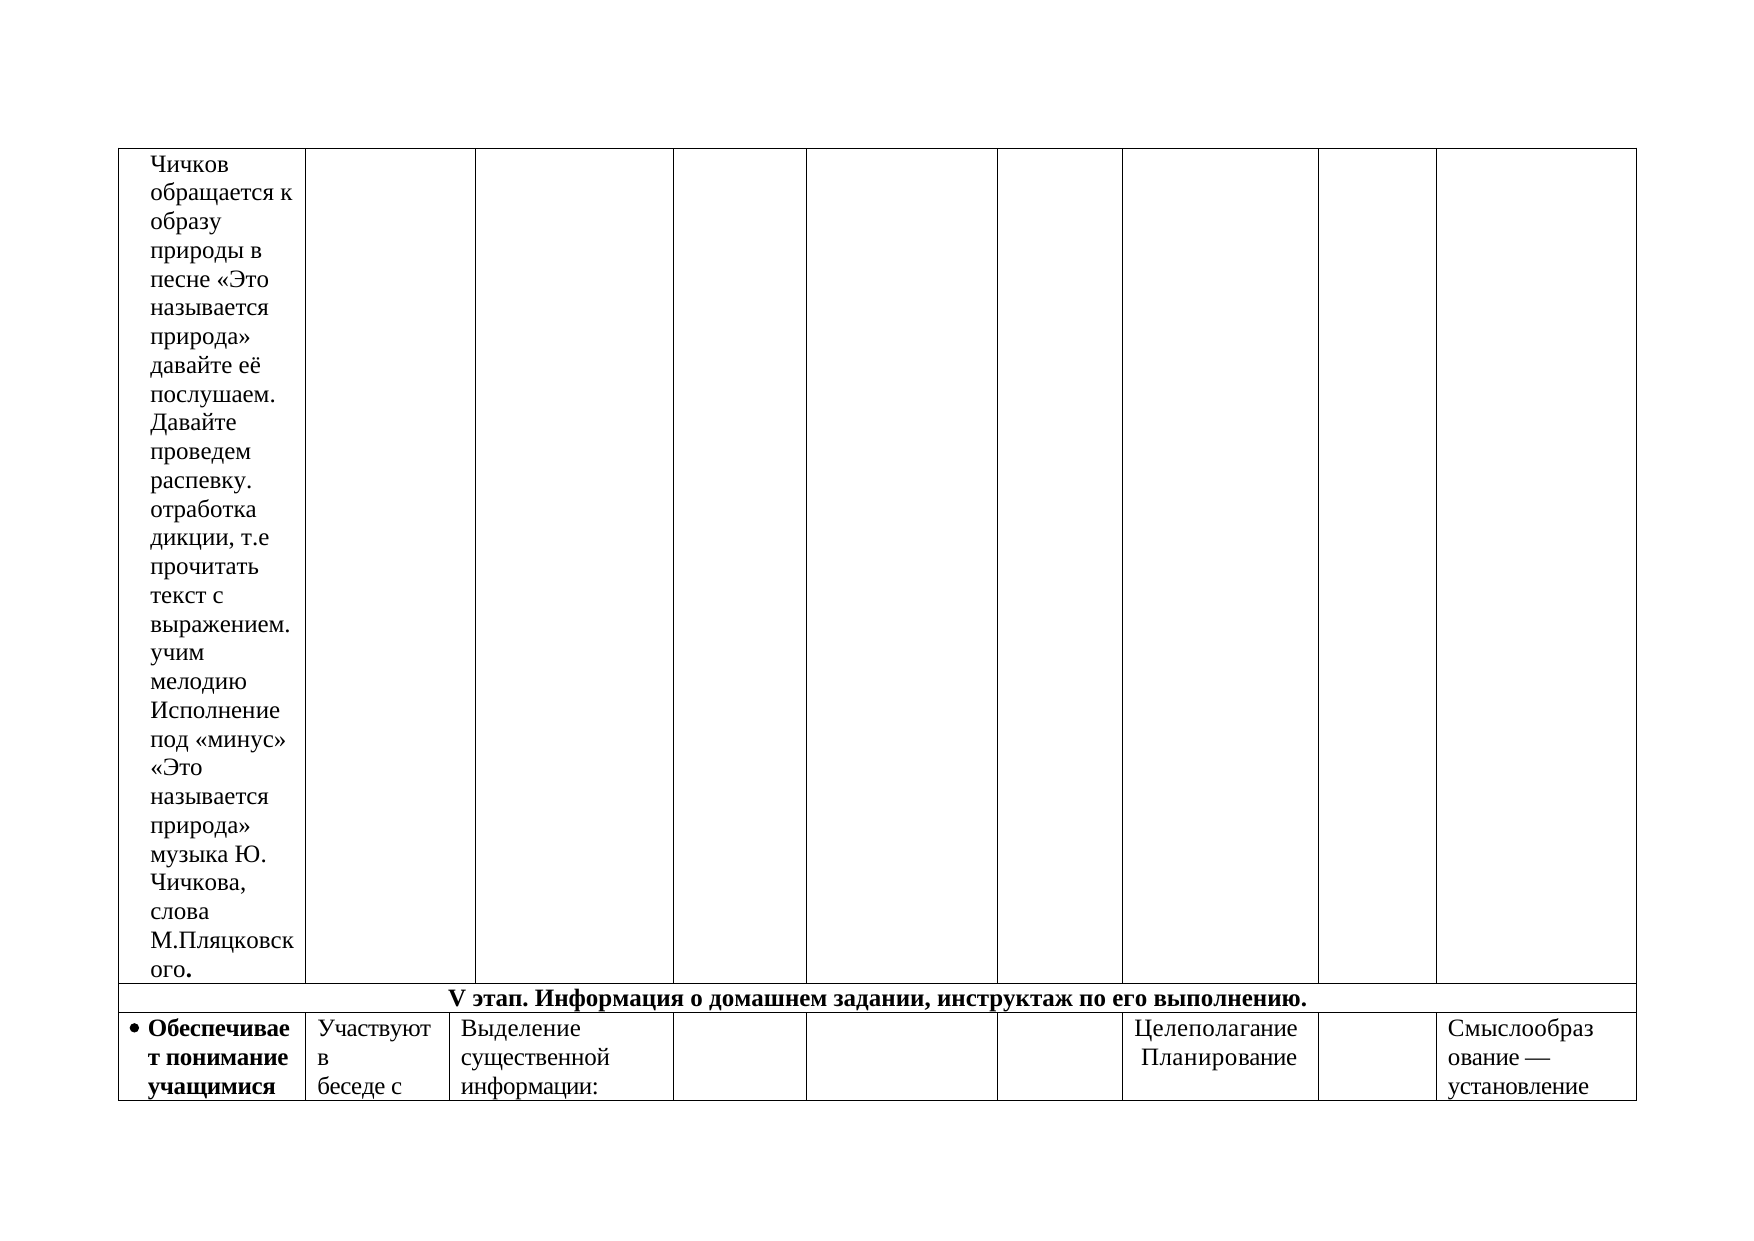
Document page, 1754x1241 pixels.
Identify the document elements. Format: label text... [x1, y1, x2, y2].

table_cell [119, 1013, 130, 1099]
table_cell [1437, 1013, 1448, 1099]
table_cell [998, 1013, 1122, 1099]
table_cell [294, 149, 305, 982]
table_cell [674, 149, 806, 982]
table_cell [119, 149, 150, 982]
table_cell [807, 1013, 997, 1099]
table_cell [1319, 149, 1436, 982]
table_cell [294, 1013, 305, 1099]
table_cell [476, 149, 673, 982]
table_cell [807, 149, 997, 982]
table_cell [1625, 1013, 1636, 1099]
table_cell [1123, 149, 1318, 982]
table_cell [674, 1013, 806, 1099]
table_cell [1437, 149, 1636, 982]
table_cell [998, 149, 1122, 982]
table_cell Целеполагание Планирование [1123, 1013, 1174, 1099]
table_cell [306, 149, 475, 982]
table_cell V этап. Информация о домашнем задании, инструктаж по его выполнению. [119, 984, 1636, 1012]
table_cell [1319, 1013, 1436, 1099]
